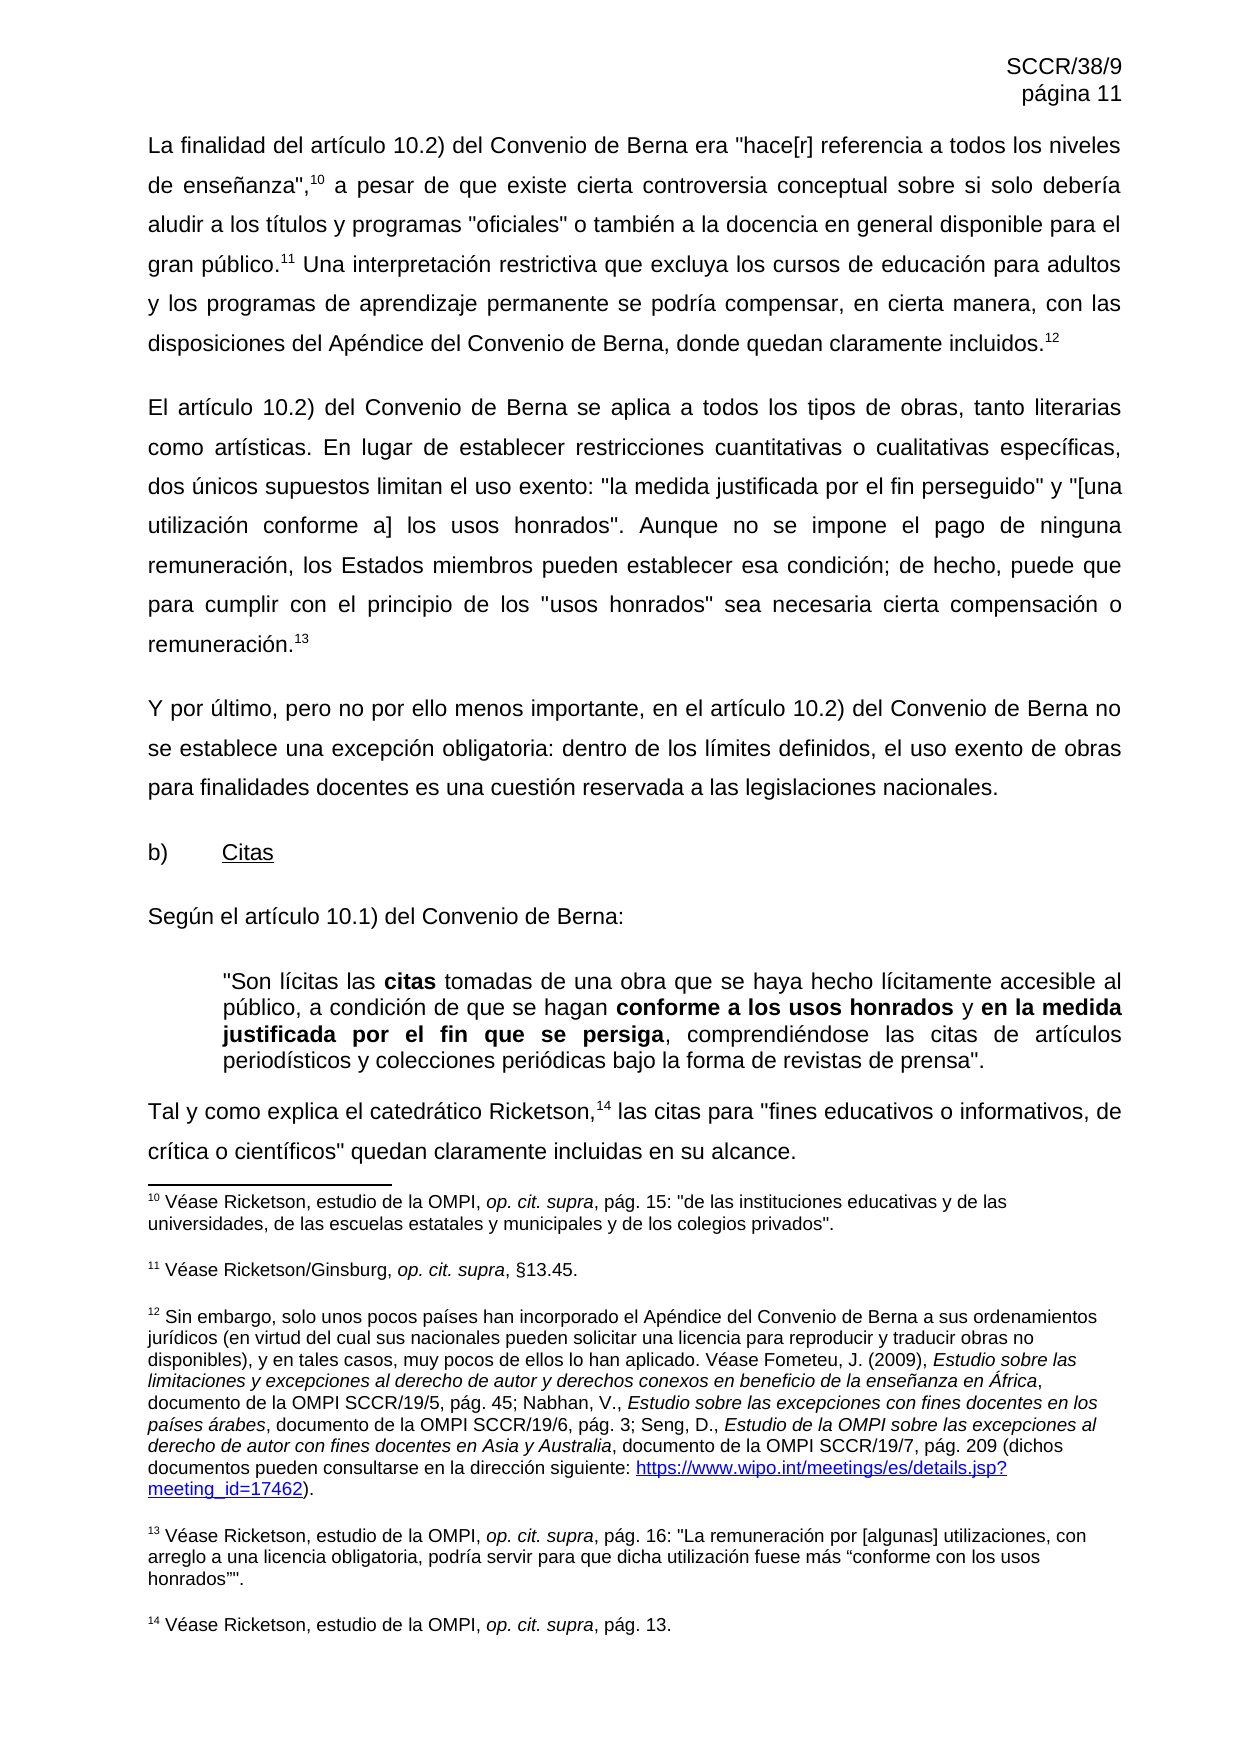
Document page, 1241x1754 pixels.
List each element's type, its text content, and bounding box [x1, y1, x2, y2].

text El artículo 10.2) del Convenio de Berna se aplica a todos los tipos de obras, tanto literarias como artísticas. En lugar de establecer restricciones cuantitativas o cualitativas específicas, dos únicos supuestos limitan el uso exento: "la medida justificada por el fin perseguido" y "[una utilización conforme a] los usos honrados". Aunque no se impone el pago de ninguna remuneración, los Estados miembros pueden establecer esa condición; de hecho, puede que para cumplir con el principio de los "usos honrados" sea necesaria cierta compensación o remuneración. [148, 394, 1122, 657]
text "Son lícitas las citas tomadas de una obra que se haya hecho lícitamente accesible al público, a condición de que se hagan conforme a los usos honrados y en la medida justificada por el fin que se persiga, comprendiéndose las citas de artículos periodísticos y colecciones periódicas bajo la forma de revistas de prensa". [223, 968, 1122, 1073]
text Tal y como explica el catedrático Ricketson, las citas para "fines educativos o informativos, de crítica o científicos" quedan claramente incluidas en su alcance. [148, 1098, 1122, 1164]
text La finalidad del artículo 10.2) del Convenio de Berna era "hace[r] referencia a todos los niveles de enseñanza", a pesar de que existe cierta controversia conceptual sobre si solo debería aludir a los títulos y programas "oficiales" o también a la docencia en general disponible para el gran público. Una interpretación restrictiva que excluya los cursos de educación para adultos y los programas de aprendizaje permanente se podría compensar, en cierta manera, con las disposiciones del Apéndice del Convenio de Berna, donde quedan claramente incluidos. [148, 132, 1122, 356]
text b) Citas [148, 839, 1122, 865]
text Y por último, pero no por ello menos importante, en el artículo 10.2) del Convenio de Berna no se establece una excepción obligatoria: dentro de los límites definidos, el uso exento de obras para finalidades docentes es una cuestión reservada a las legislaciones nacionales. [148, 695, 1122, 801]
text Según el artículo 10.1) del Convenio de Berna: [148, 903, 1122, 930]
